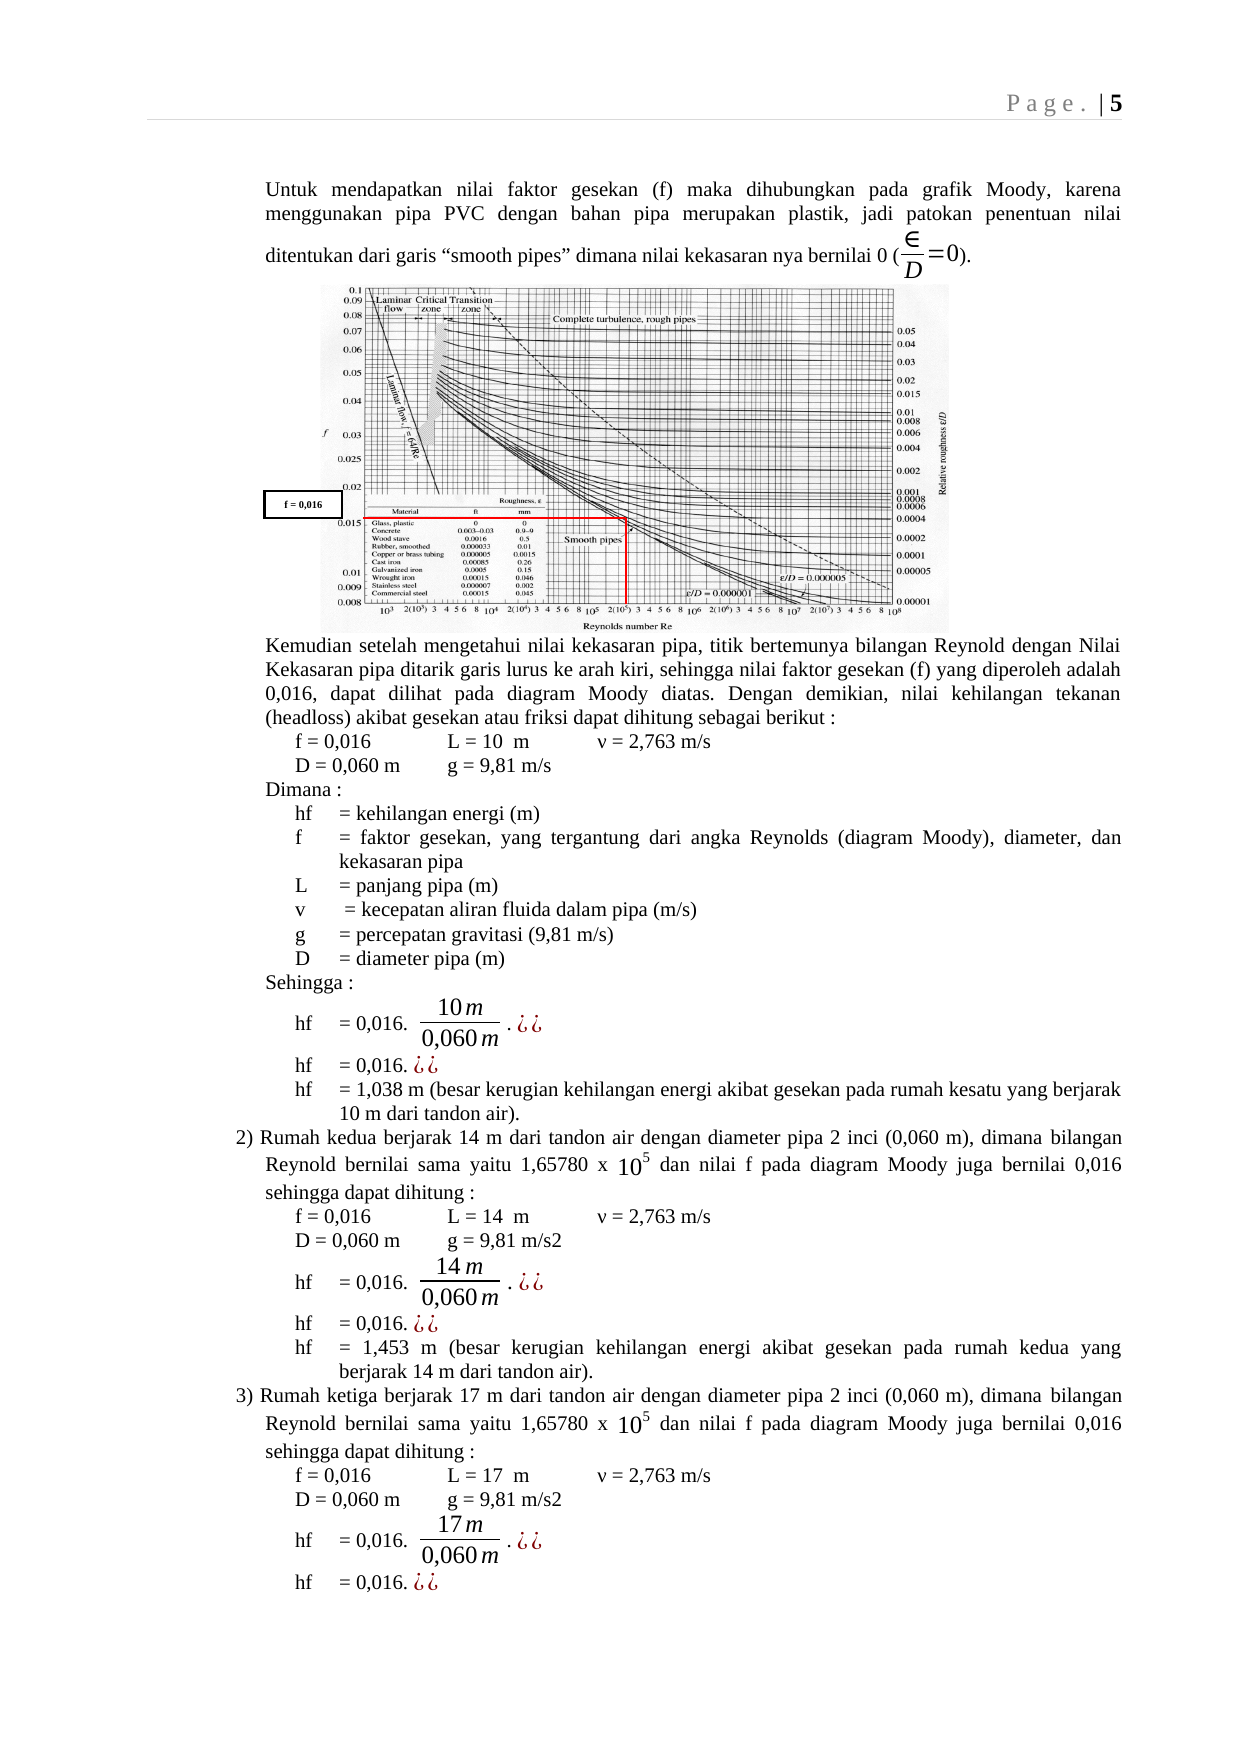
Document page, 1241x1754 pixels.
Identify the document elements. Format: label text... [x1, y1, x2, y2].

text hf = 0,016. [295, 1053, 1122, 1077]
text f = faktor gesekan, yang tergantung dari angka Reynolds (diagram Moody), diameter, dan kekasaran pipa [295, 825, 1122, 873]
text v = kecepatan aliran fluida dalam pipa (m/s) [295, 897, 1122, 921]
text Kemudian setelah mengetahui nilai kekasaran pipa, titik bertemunya bilangan Reynold dengan Nilai Kekasaran pipa ditarik garis lurus ke arah kiri, sehingga nilai faktor gesekan (f) yang diperoleh adalah 0,016, dapat dilihat pada diagram Moody diatas. Dengan demikian, nilai kehilangan tekanan (headloss) akibat gesekan atau friksi dapat dihitung sebagai berikut : [265, 633, 1122, 729]
text hf = 0,016. [295, 1311, 1122, 1335]
text Untuk mendapatkan nilai faktor gesekan (f) maka dihubungkan pada grafik Moody, karena menggunakan pipa PVC dengan bahan pipa merupakan plastik, jadi patokan penentuan nilai ditentukan dari garis “smooth pipes” dimana nilai kekasaran nya bernilai 0 (). [265, 177, 1122, 284]
text hf = 0,016. . [295, 1252, 1122, 1311]
picture [320, 284, 949, 633]
text f = 0,016 L = 14 m ν = 2,763 m/s [295, 1204, 1122, 1228]
text D = diameter pipa (m) [295, 946, 1122, 969]
text D = 0,060 m g = 9,81 m/s [295, 753, 1122, 777]
text D = 0,060 m g = 9,81 m/s2 [295, 1228, 1122, 1252]
text L = panjang pipa (m) [295, 873, 1122, 897]
text f = 0,016 L = 10 m ν = 2,763 m/s [295, 729, 1122, 753]
text hf = kehilangan energi (m) [295, 801, 1122, 825]
text 3) Rumah ketiga berjarak 17 m dari tandon air dengan diameter pipa 2 inci (0,060 m), dimana bilangan Reynold bernilai sama yaitu 1,65780 x dan nilai f pada diagram Moody juga bernilai 0,016 sehingga dapat dihitung : [236, 1383, 1122, 1463]
text 2) Rumah kedua berjarak 14 m dari tandon air dengan diameter pipa 2 inci (0,060 m), dimana bilangan Reynold bernilai sama yaitu 1,65780 x dan nilai f pada diagram Moody juga bernilai 0,016 sehingga dapat dihitung : [236, 1125, 1122, 1204]
text hf = 1,453 m (besar kerugian kehilangan energi akibat gesekan pada rumah kedua yang berjarak 14 m dari tandon air). [295, 1335, 1122, 1383]
text hf = 1,038 m (besar kerugian kehilangan energi akibat gesekan pada rumah kesatu yang berjarak 10 m dari tandon air). [295, 1077, 1122, 1125]
text Dimana : [265, 777, 1122, 801]
text f = 0,016 L = 17 m ν = 2,763 m/s [295, 1463, 1122, 1487]
text hf = 0,016. [295, 1570, 1122, 1594]
text hf = 0,016. . [295, 1511, 1122, 1570]
text g = percepatan gravitasi (9,81 m/s) [295, 921, 1122, 946]
text D = 0,060 m g = 9,81 m/s2 [295, 1487, 1122, 1511]
text hf = 0,016. . [295, 994, 1122, 1053]
text Sehingga : [265, 969, 1122, 994]
